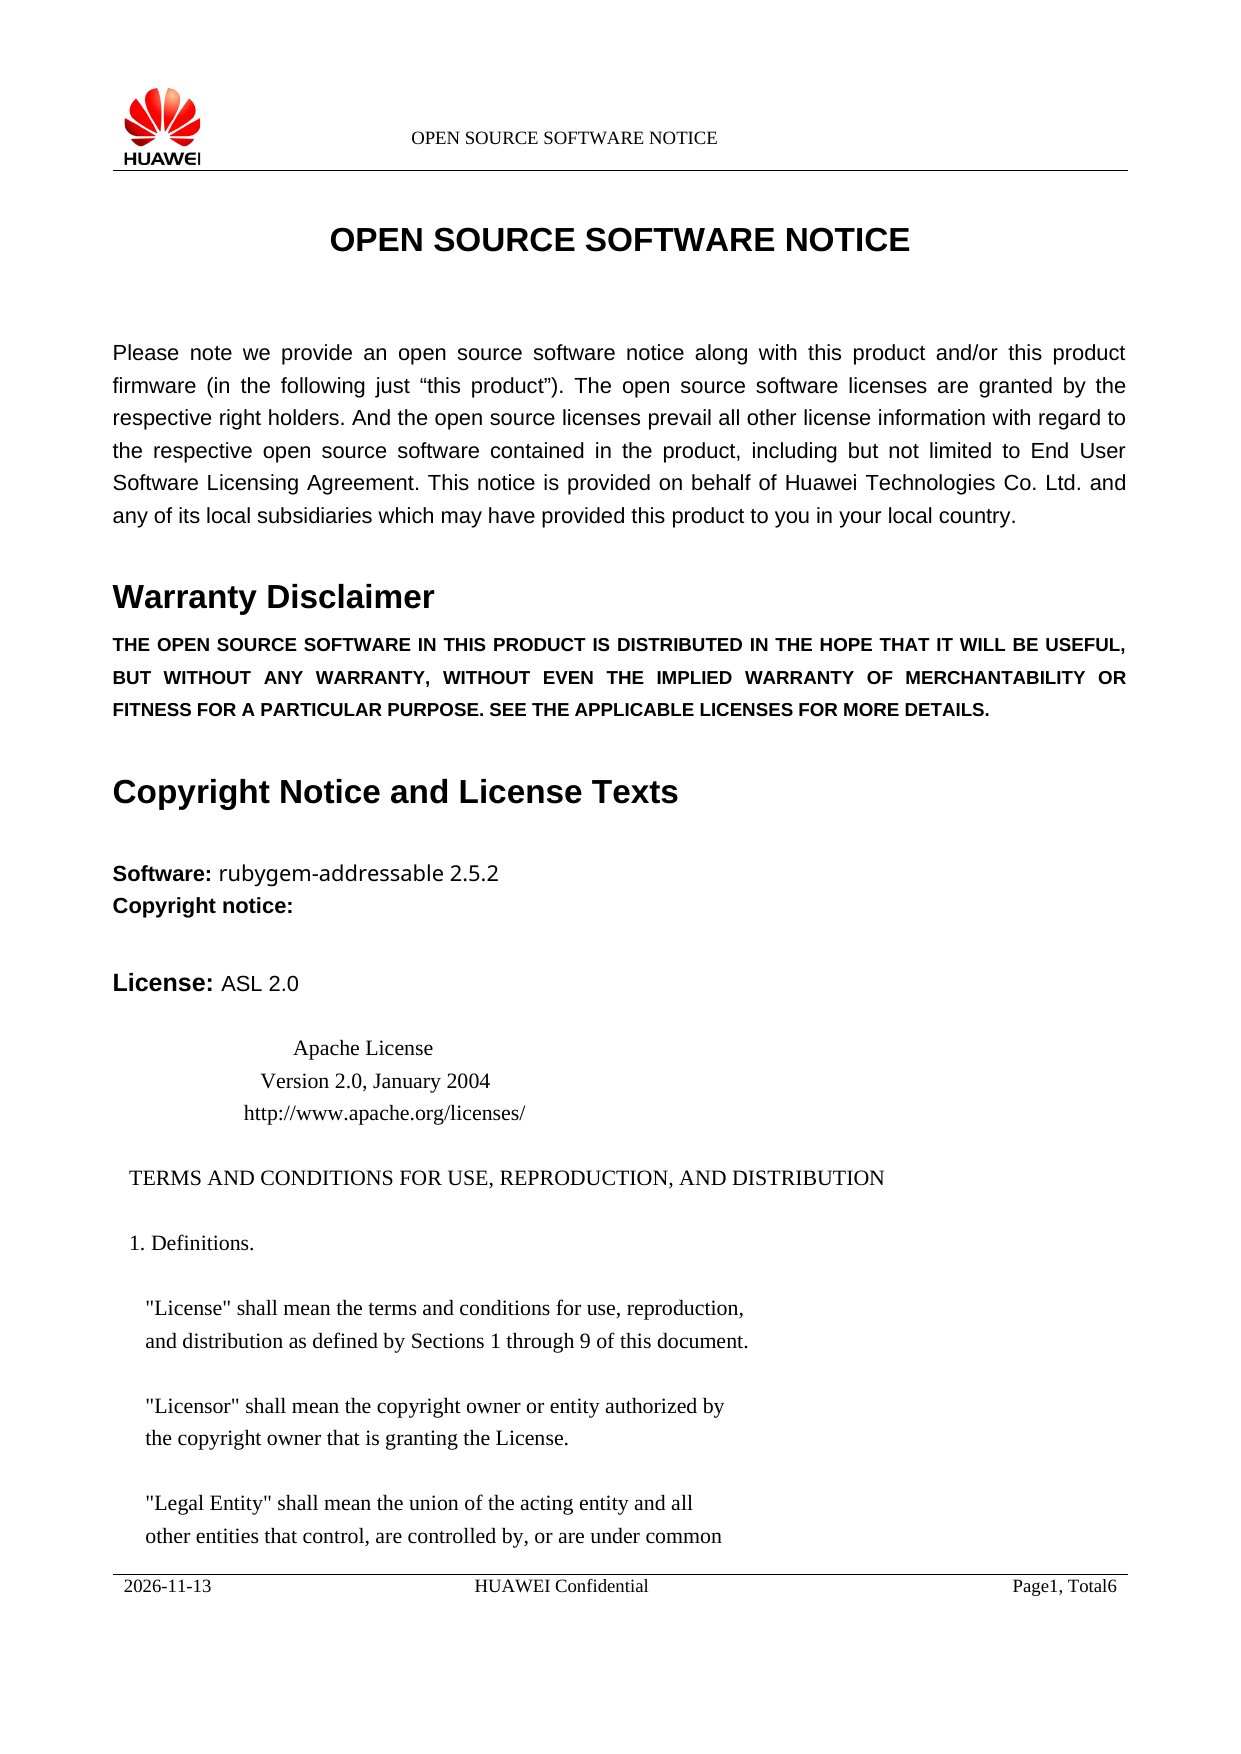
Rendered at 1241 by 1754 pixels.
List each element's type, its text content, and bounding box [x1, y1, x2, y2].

text Copyright Notice and License Texts [112, 759, 1128, 824]
picture [124, 88, 201, 165]
text The open source software in this product is distributed in the hope that it will be useful, but WITHOUT ANY WARRANTY, without even the implied warranty of MERCHANTABILITY or FITNESS FOR A PARTICULAR PURPOSE. See the applicable licenses for more details. [112, 629, 1128, 726]
text Please note we provide an open source software notice along with this product and/or this product firmware (in the following just “this product”). The open source software licenses are granted by the respective right holders. And the open source licenses prevail all other license information with regard to the respective open source software contained in the product, including but not limited to End User Software Licensing Agreement. This notice is provided on behalf of Huawei Technologies Co. Ltd. and any of its local subsidiaries which may have provided this product to you in your local country. [112, 336, 1128, 531]
title Software: rubygem-addressable 2.5.2 [112, 856, 1128, 889]
text OPEN SOURCE SOFTWARE NOTICE [112, 206, 1128, 271]
text Warranty Disclaimer [112, 564, 1128, 629]
text Copyright notice: [112, 889, 1128, 921]
text License: ASL 2.0 [112, 966, 1128, 999]
